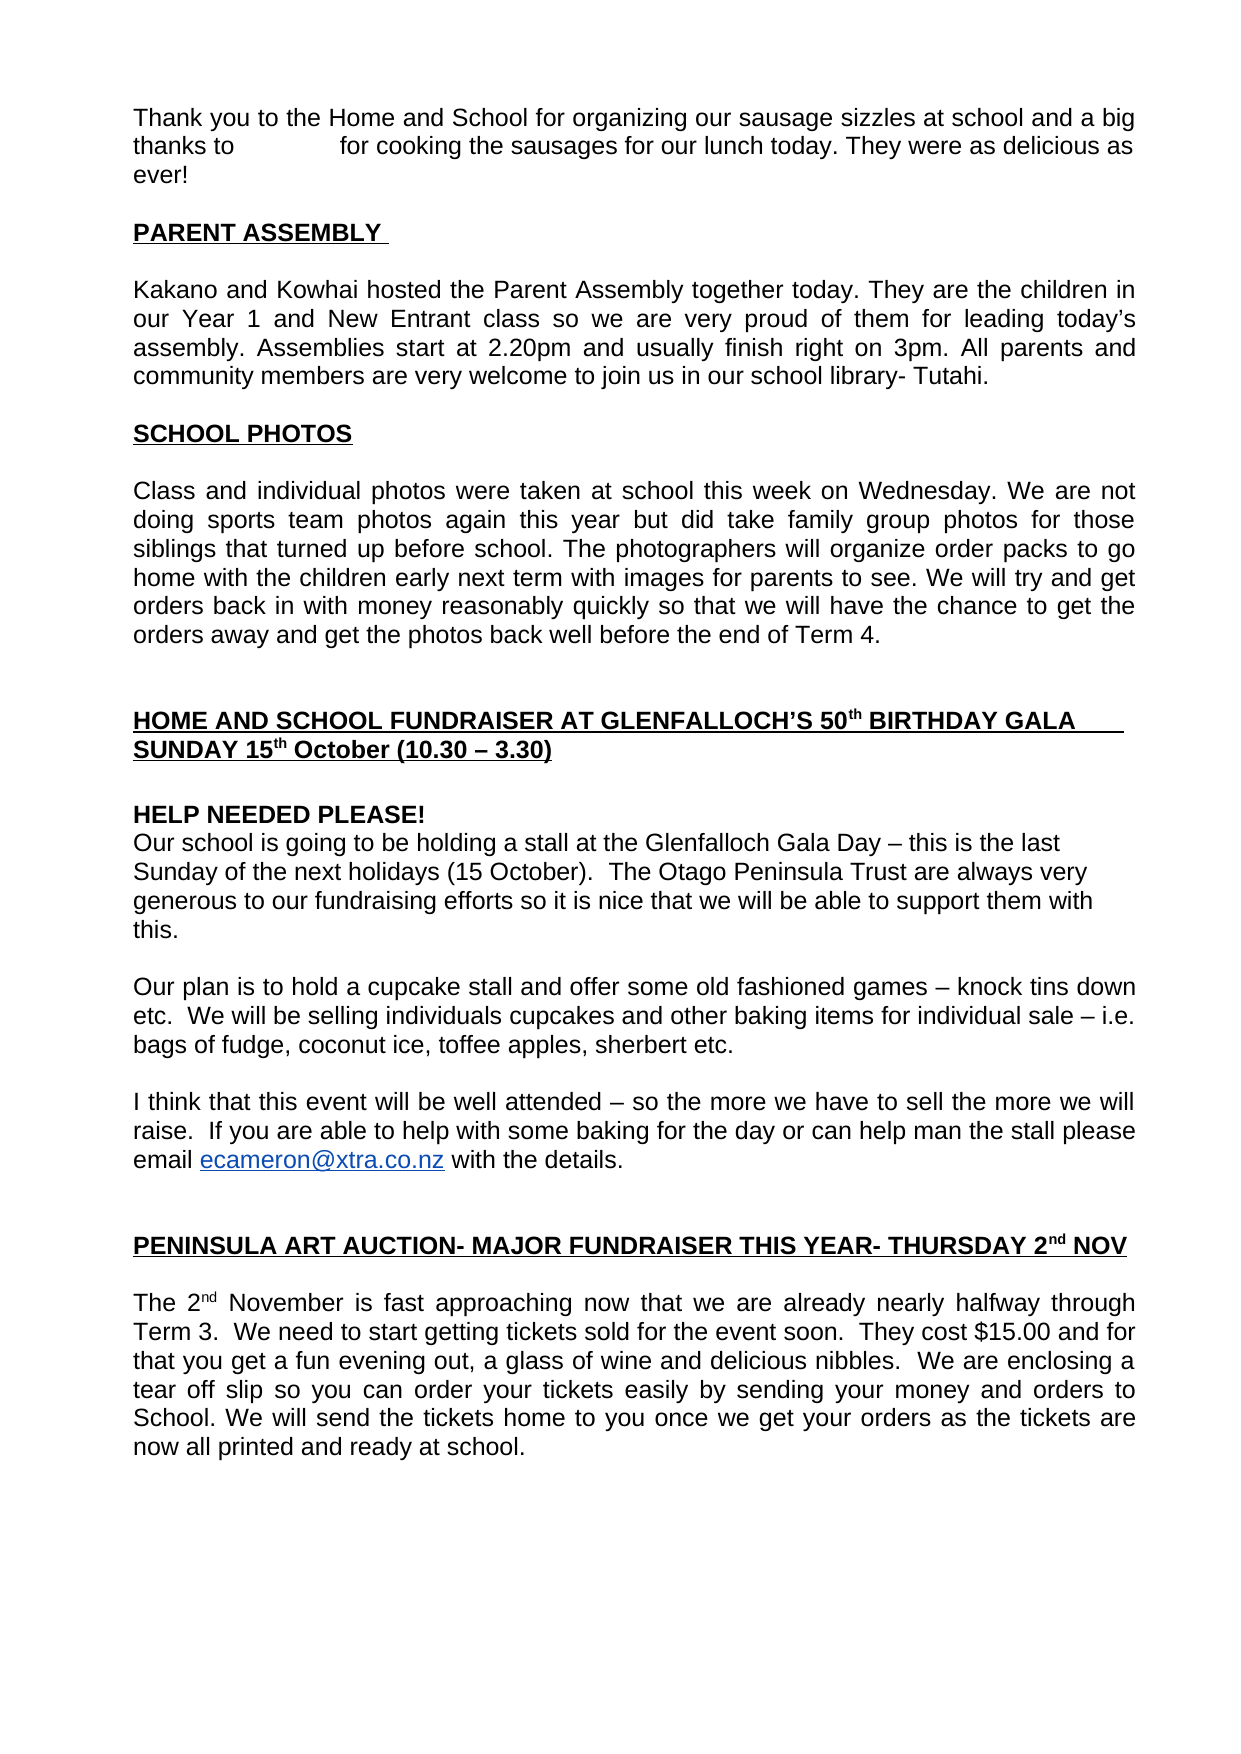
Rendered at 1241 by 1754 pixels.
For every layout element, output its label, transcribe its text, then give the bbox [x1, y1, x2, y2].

text HELP NEEDED PLEASE! [133, 800, 1138, 828]
text I think that this event will be well attended – so the more we have to sell the more we will raise. If you are able to help with some baking for the day or can help man the stall please email ecameron@xtra.co.nz with the details. [133, 1087, 1138, 1173]
text PARENT ASSEMBLY [133, 217, 1138, 246]
text Our school is going to be holding a stall at the Glenfalloch Gala Day – this is the last Sunday of the next holidays (15 October). The Otago Peninsula Trust are always very generous to our fundraising efforts so it is nice that we will be able to support them with this. [133, 828, 1138, 943]
text PENINSULA ART AUCTION- MAJOR FUNDRAISER THIS YEAR- THURSDAY 2nd NOV [133, 1231, 1138, 1260]
text Thank you to the Home and School for organizing our sausage sizzles at school and a big thanks to for cooking the sausages for our lunch today. They were as delicious as ever! [133, 102, 1138, 189]
text Our plan is to hold a cupcake stall and offer some old fashioned games – knock tins down etc. We will be selling individuals cupcakes and other baking items for individual sale – i.e. bags of fudge, coconut ice, toffee apples, sherbert etc. [133, 972, 1138, 1058]
text The 2nd November is fast approaching now that we are already nearly halfway through Term 3. We need to start getting tickets sold for the event soon. They cost $15.00 and for that you get a fun evening out, a glass of wine and delicious nibbles. We are enclosing a tear off slip so you can order your tickets easily by sending your money and orders to School. We will send the tickets home to you once we get your orders as the tickets are now all printed and ready at school. [133, 1288, 1138, 1461]
text HOME AND SCHOOL FUNDRAISER AT GLENFALLOCH’S 50th BIRTHDAY GALA SUNDAY 15th October (10.30 – 3.30) [133, 706, 1138, 764]
text SCHOOL PHOTOS [133, 419, 1138, 447]
text Class and individual photos were taken at school this week on Wednesday. We are not doing sports team photos again this year but did take family group photos for those siblings that turned up before school. The photographers will organize order packs to go home with the children early next term with images for parents to see. We will try and get orders back in with money reasonably quickly so that we will have the chance to get the orders away and get the photos back well before the end of Term 4. [133, 476, 1138, 649]
text Kakano and Kowhai hosted the Parent Assembly together today. They are the children in our Year 1 and New Entrant class so we are very proud of them for leading today’s assembly. Assemblies start at 2.20pm and usually finish right on 3pm. All parents and community members are very welcome to join us in our school library- Tutahi. [133, 275, 1138, 390]
